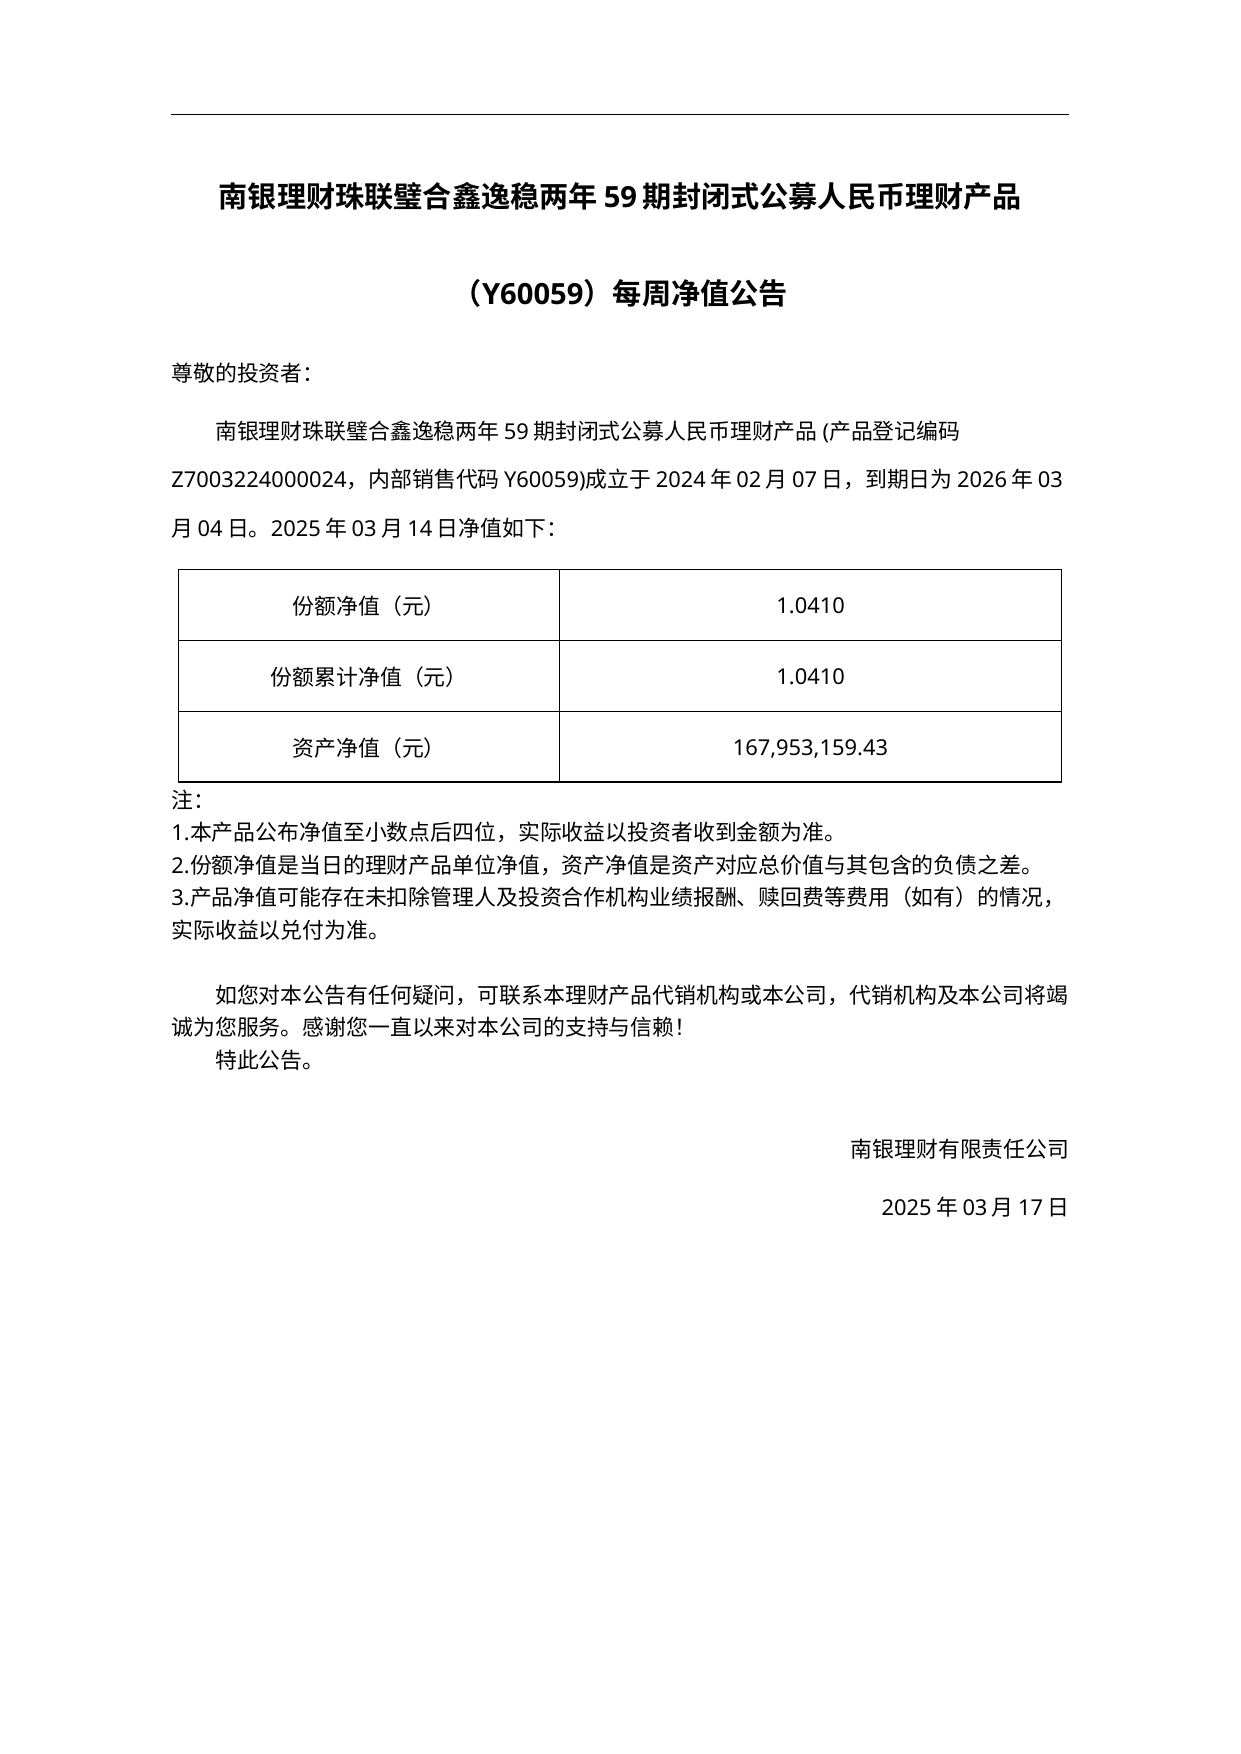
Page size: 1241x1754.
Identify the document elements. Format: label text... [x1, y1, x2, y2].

text 注： [171, 782, 1069, 815]
table_cell 资产净值（元） [179, 712, 559, 781]
table_header 份额净值（元） [179, 570, 559, 640]
text 南银理财有限责任公司 [171, 1132, 1069, 1164]
text 1.本产品公布净值至小数点后四位，实际收益以投资者收到金额为准。 [171, 815, 1069, 847]
text 尊敬的投资者： [171, 355, 1069, 388]
text 特此公告。 [171, 1042, 1069, 1075]
table_cell 167,953,159.43 [560, 712, 1061, 781]
text 3.产品净值可能存在未扣除管理人及投资合作机构业绩报酬、赎回费等费用（如有）的情况，实际收益以兑付为准。 [171, 880, 1069, 945]
table_cell 1.0410 [560, 641, 1061, 711]
table_cell 份额累计净值（元） [179, 641, 559, 711]
table_header 1.0410 [560, 570, 1061, 640]
text 如您对本公告有任何疑问，可联系本理财产品代销机构或本公司，代销机构及本公司将竭诚为您服务。感谢您一直以来对本公司的支持与信赖！ [171, 977, 1069, 1042]
text 南银理财珠联璧合鑫逸稳两年59期封闭式公募人民币理财产品 (产品登记编码Z7003224000024，内部销售代码Y60059)成立于2024年02月07日，到期日为2026年03月04日。2025年03月14日净值如下： [171, 413, 1069, 543]
text 2025年03月17日 [171, 1190, 1069, 1222]
text 南银理财珠联璧合鑫逸稳两年59期封闭式公募人民币理财产品（Y60059）每周净值公告 [171, 162, 1069, 324]
text 2.份额净值是当日的理财产品单位净值，资产净值是资产对应总价值与其包含的负债之差。 [171, 847, 1069, 880]
